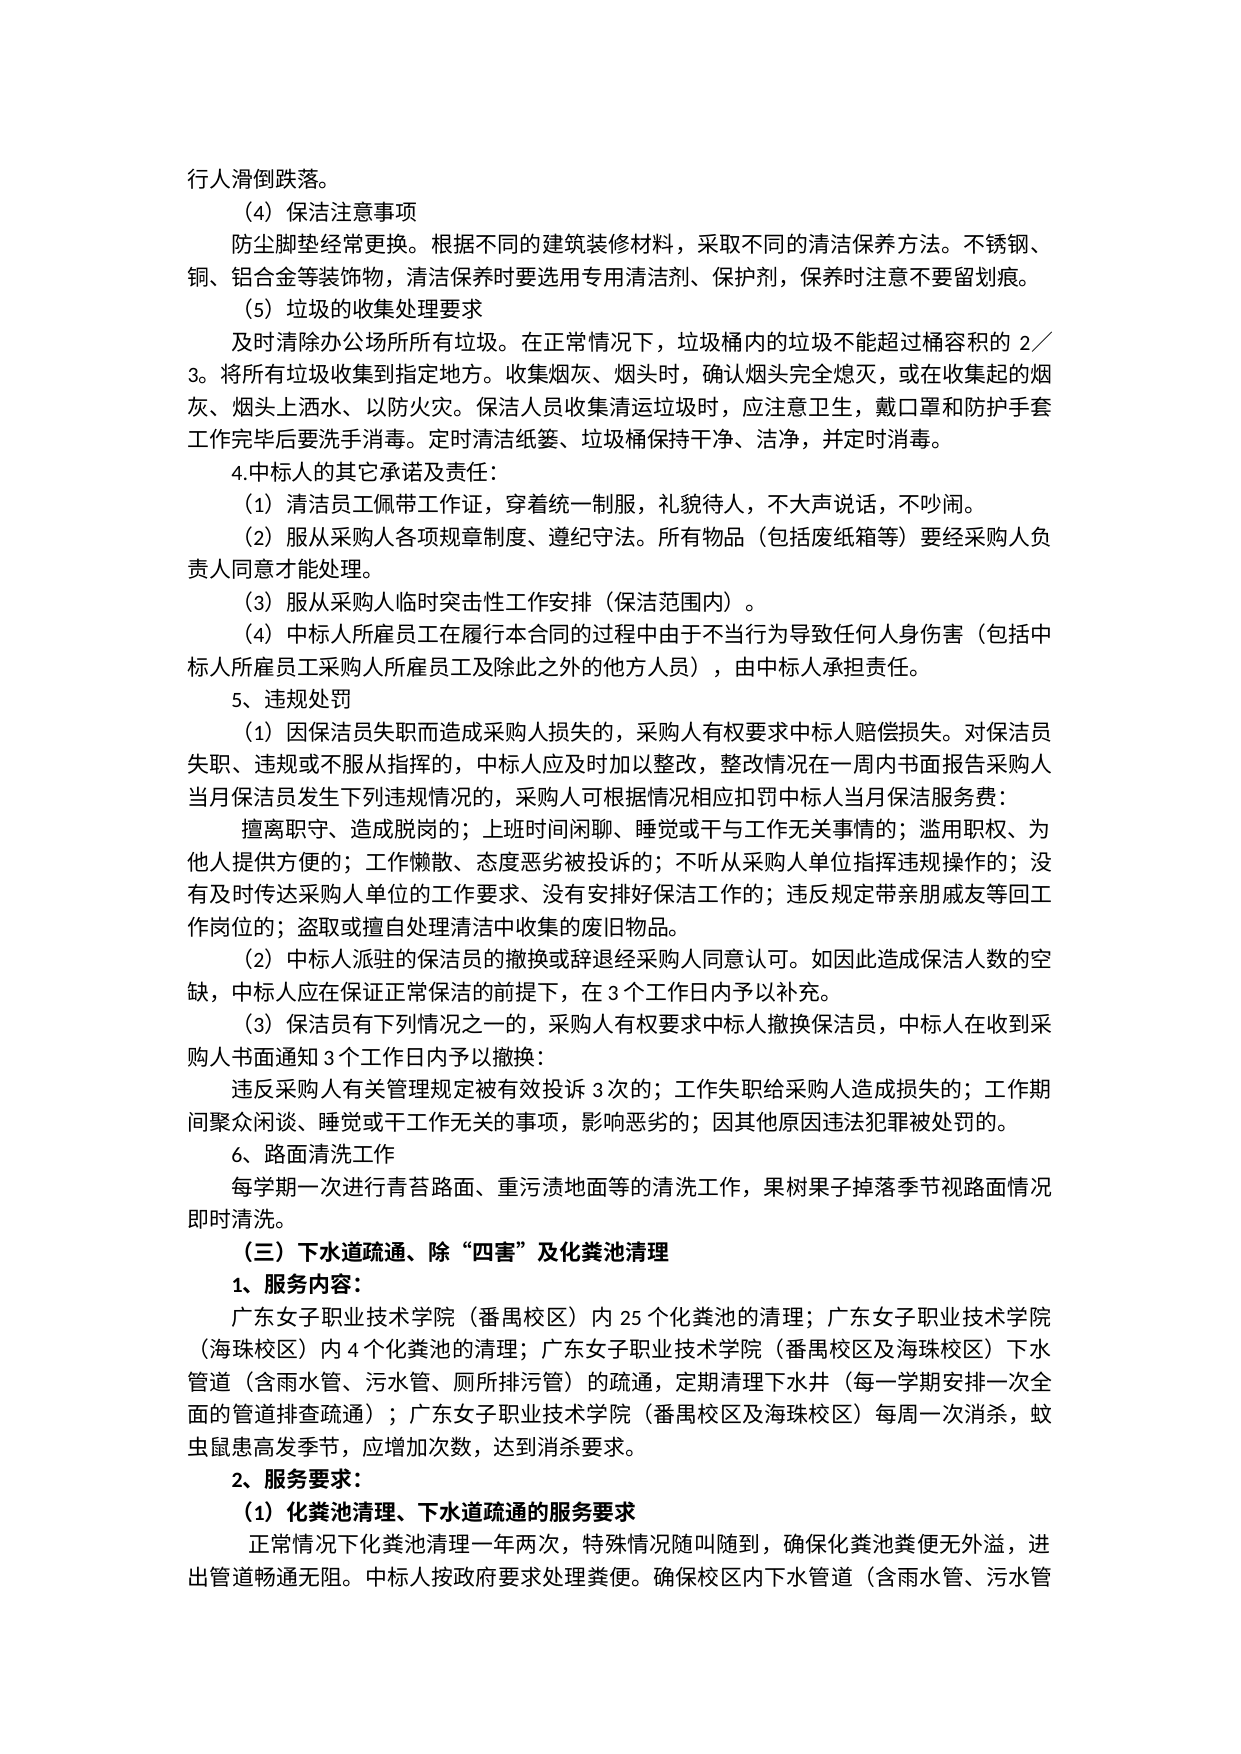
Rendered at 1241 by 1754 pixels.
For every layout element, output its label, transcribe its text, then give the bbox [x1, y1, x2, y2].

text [187, 162, 1053, 194]
text 4.中标人的其它承诺及责任： [187, 454, 1053, 487]
text 2、服务要求： [187, 1462, 1053, 1494]
text 5、违规处罚 [187, 682, 1053, 714]
text 擅离职守、造成脱岗的；上班时间闲聊、睡觉或干与工作无关事情的；滥用职权、为他人提供方便的；工作懒散、态度恶劣被投诉的；不听从采购人单位指挥违规操作的；没有及时传达采购人单位的工作要求、没有安排好保洁工作的；违反规定带亲朋戚友等回工作岗位的；盗取或擅自处理清洁中收集的废旧物品。 [187, 812, 1053, 942]
text （2）中标人派驻的保洁员的撤换或辞退经采购人同意认可。如因此造成保洁人数的空缺，中标人应在保证正常保洁的前提下，在3个工作日内予以补充。 [187, 942, 1053, 1007]
text 违反采购人有关管理规定被有效投诉3次的；工作失职给采购人造成损失的；工作期间聚众闲谈、睡觉或干工作无关的事项，影响恶劣的；因其他原因违法犯罪被处罚的。 [187, 1072, 1053, 1137]
text （1）因保洁员失职而造成采购人损失的，采购人有权要求中标人赔偿损失。对保洁员失职、违规或不服从指挥的，中标人应及时加以整改，整改情况在一周内书面报告采购人。当月保洁员发生下列违规情况的，采购人可根据情况相应扣罚中标人当月保洁服务费： [187, 714, 1053, 812]
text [187, 1527, 1053, 1592]
text 防尘脚垫经常更换。根据不同的建筑装修材料，采取不同的清洁保养方法。不锈钢、铜、铝合金等装饰物，清洁保养时要选用专用清洁剂、保护剂，保养时注意不要留划痕。 [187, 227, 1053, 292]
text 及时清除办公场所所有垃圾。在正常情况下，垃圾桶内的垃圾不能超过桶容积的2／3。将所有垃圾收集到指定地方。收集烟灰、烟头时，确认烟头完全熄灭，或在收集起的烟灰、烟头上洒水、以防火灾。保洁人员收集清运垃圾时，应注意卫生，戴口罩和防护手套。工作完毕后要洗手消毒。定时清洁纸篓、垃圾桶保持干净、洁净，并定时消毒。 [187, 324, 1053, 454]
text 广东女子职业技术学院（番禺校区）内25个化粪池的清理；广东女子职业技术学院（海珠校区）内4个化粪池的清理；广东女子职业技术学院（番禺校区及海珠校区）下水管道（含雨水管、污水管、厕所排污管）的疏通，定期清理下水井（每一学期安排一次全面的管道排查疏通）；广东女子职业技术学院（番禺校区及海珠校区）每周一次消杀，蚊虫鼠患高发季节，应增加次数，达到消杀要求。 [187, 1299, 1053, 1462]
text （2）服从采购人各项规章制度、遵纪守法。所有物品（包括废纸箱等）要经采购人负责人同意才能处理。 [187, 519, 1053, 584]
text （4）中标人所雇员工在履行本合同的过程中由于不当行为导致任何人身伤害（包括中标人所雇员工采购人所雇员工及除此之外的他方人员），由中标人承担责任。 [187, 617, 1053, 682]
text （3）保洁员有下列情况之一的，采购人有权要求中标人撤换保洁员，中标人在收到采购人书面通知3个工作日内予以撤换： [187, 1007, 1053, 1072]
text （3）服从采购人临时突击性工作安排（保洁范围内）。 [187, 584, 1053, 617]
text （4）保洁注意事项 [187, 194, 1053, 227]
text （1）化粪池清理、下水道疏通的服务要求 [187, 1494, 1053, 1527]
text （1）清洁员工佩带工作证，穿着统一制服，礼貌待人，不大声说话，不吵闹。 [187, 487, 1053, 519]
text 每学期一次进行青苔路面、重污渍地面等的清洗工作，果树果子掉落季节视路面情况即时清洗。 [187, 1169, 1053, 1234]
text 6、路面清洗工作 [187, 1137, 1053, 1169]
text （三）下水道疏通、除“四害”及化粪池清理 [187, 1234, 1053, 1267]
text （5）垃圾的收集处理要求 [187, 292, 1053, 324]
text 1、服务内容： [187, 1267, 1053, 1299]
